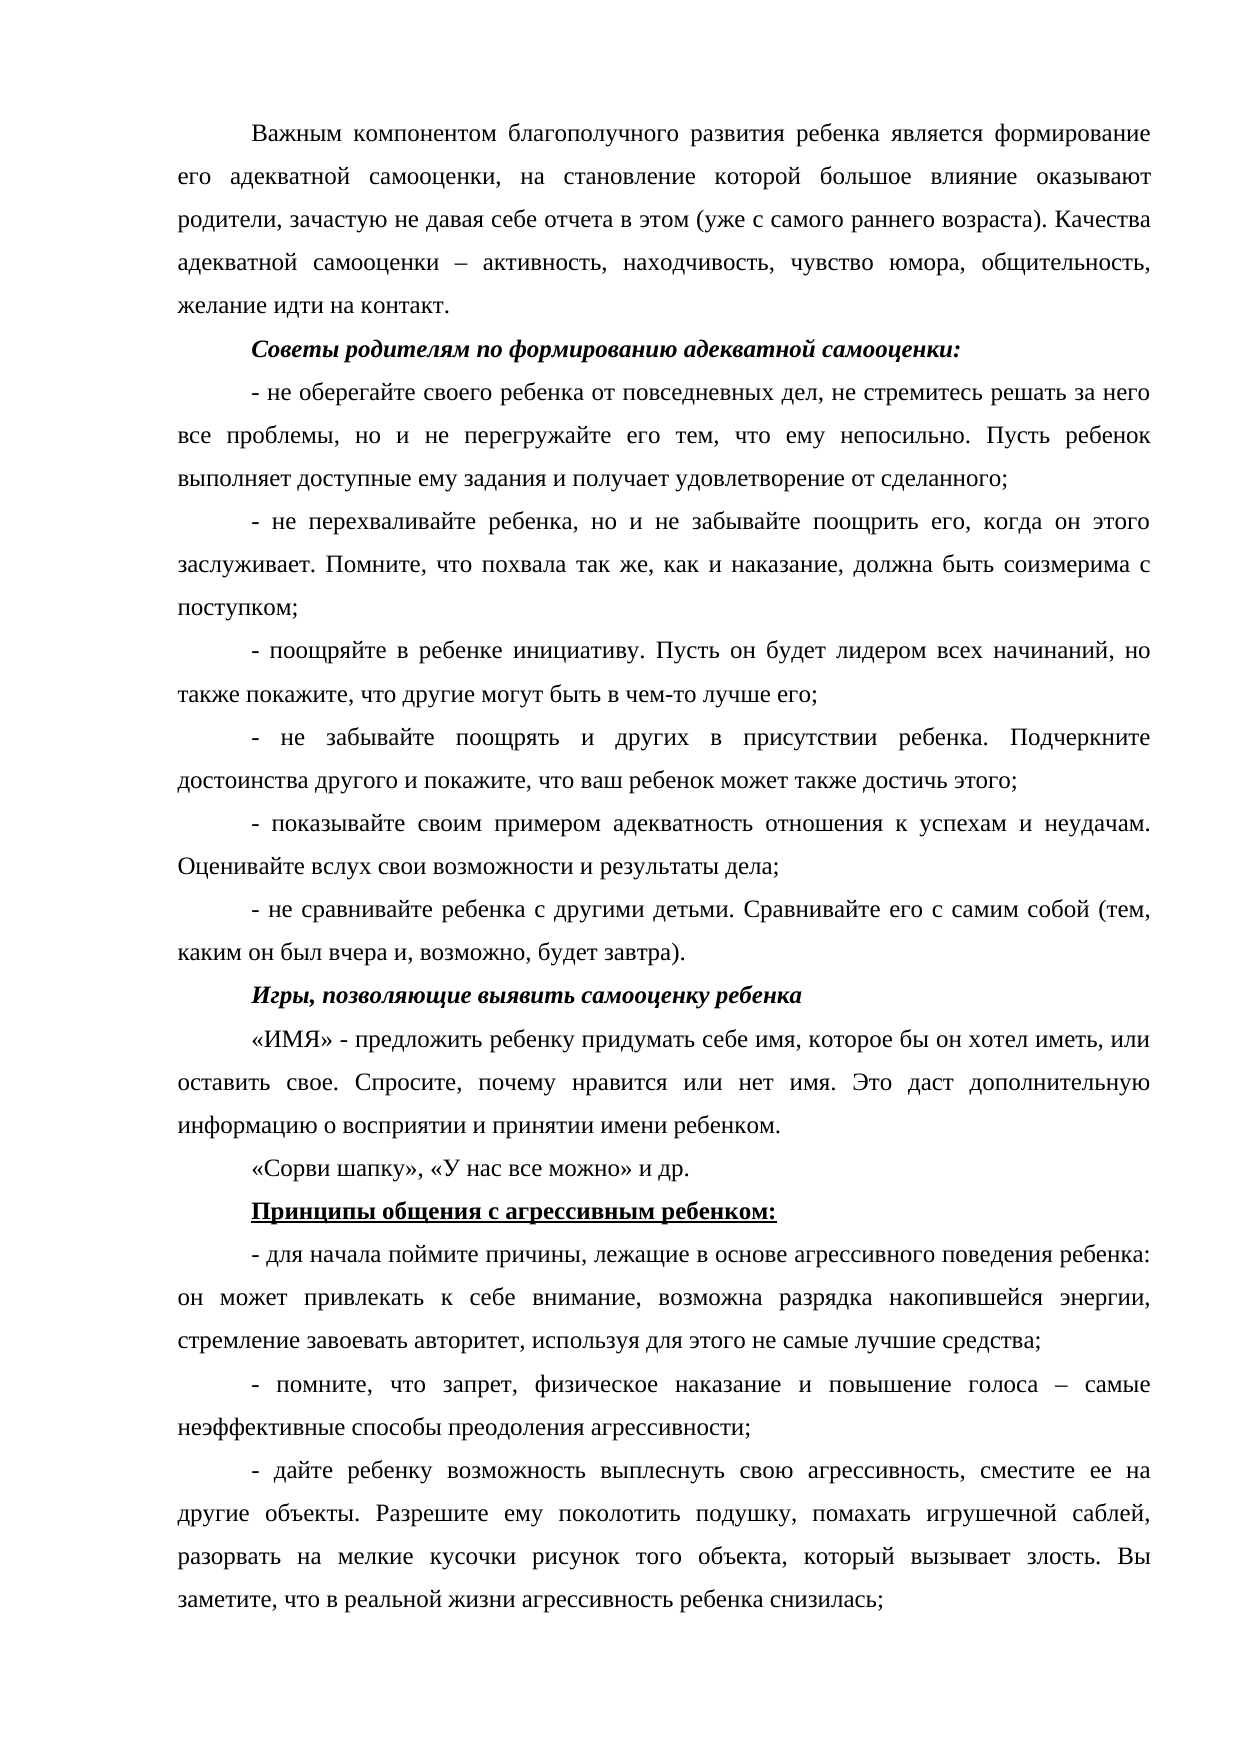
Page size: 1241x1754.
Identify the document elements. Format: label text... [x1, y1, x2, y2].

text Принципы общения с агрессивным ребенком: [177, 1196, 1152, 1225]
text - не забывайте поощрять и других в присутствии ребенка. Подчеркните достоинства другого и покажите, что ваш ребенок может также достичь этого; [177, 722, 1152, 794]
text - не сравнивайте ребенка с другими детьми. Сравнивайте его с самим собой (тем, каким он был вчера и, возможно, будет завтра). [177, 894, 1152, 966]
text - не оберегайте своего ребенка от повседневных дел, не стремитесь решать за него все проблемы, но и не перегружайте его тем, что ему непосильно. Пусть ребенок выполняет доступные ему задания и получает удовлетворение от сделанного; [177, 377, 1152, 492]
text - для начала поймите причины, лежащие в основе агрессивного поведения ребенка: он может привлекать к себе внимание, возможна разрядка накопившейся энергии, стремление завоевать авторитет, используя для этого не самые лучшие средства; [177, 1239, 1152, 1354]
text Советы родителям по формированию адекватной самооценки: [177, 334, 1152, 362]
text - поощряйте в ребенке инициативу. Пусть он будет лидером всех начинаний, но также покажите, что другие могут быть в чем-то лучше его; [177, 636, 1152, 707]
text - помните, что запрет, физическое наказание и повышение голоса – самые неэффективные способы преодоления агрессивности; [177, 1369, 1152, 1441]
text Важным компонентом благополучного развития ребенка является формирование его адекватной самооценки, на становление которой большое влияние оказывают родители, зачастую не давая себе отчета в этом (уже с самого раннего возраста). Качества адекватной самооценки – активность, находчивость, чувство юмора, общительность, желание идти на контакт. [177, 118, 1152, 319]
text - дайте ребенку возможность выплеснуть свою агрессивность, сместите ее на другие объекты. Разрешите ему поколотить подушку, помахать игрушечной саблей, разорвать на мелкие кусочки рисунок того объекта, который вызывает злость. Вы заметите, что в реальной жизни агрессивность ребенка снизилась; [177, 1455, 1152, 1613]
text - не перехваливайте ребенка, но и не забывайте поощрить его, когда он этого заслуживает. Помните, что похвала так же, как и наказание, должна быть соизмерима с поступком; [177, 506, 1152, 621]
text «ИМЯ» - предложить ребенку придумать себе имя, которое бы он хотел иметь, или оставить свое. Спросите, почему нравится или нет имя. Это даст дополнительную информацию о восприятии и принятии имени ребенком. [177, 1024, 1152, 1139]
text - показывайте своим примером адекватность отношения к успехам и неудачам. Оценивайте вслух свои возможности и результаты дела; [177, 808, 1152, 880]
text «Сорви шапку», «У нас все можно» и др. [177, 1153, 1152, 1182]
text Игры, позволяющие выявить самооценку ребенка [177, 981, 1152, 1009]
